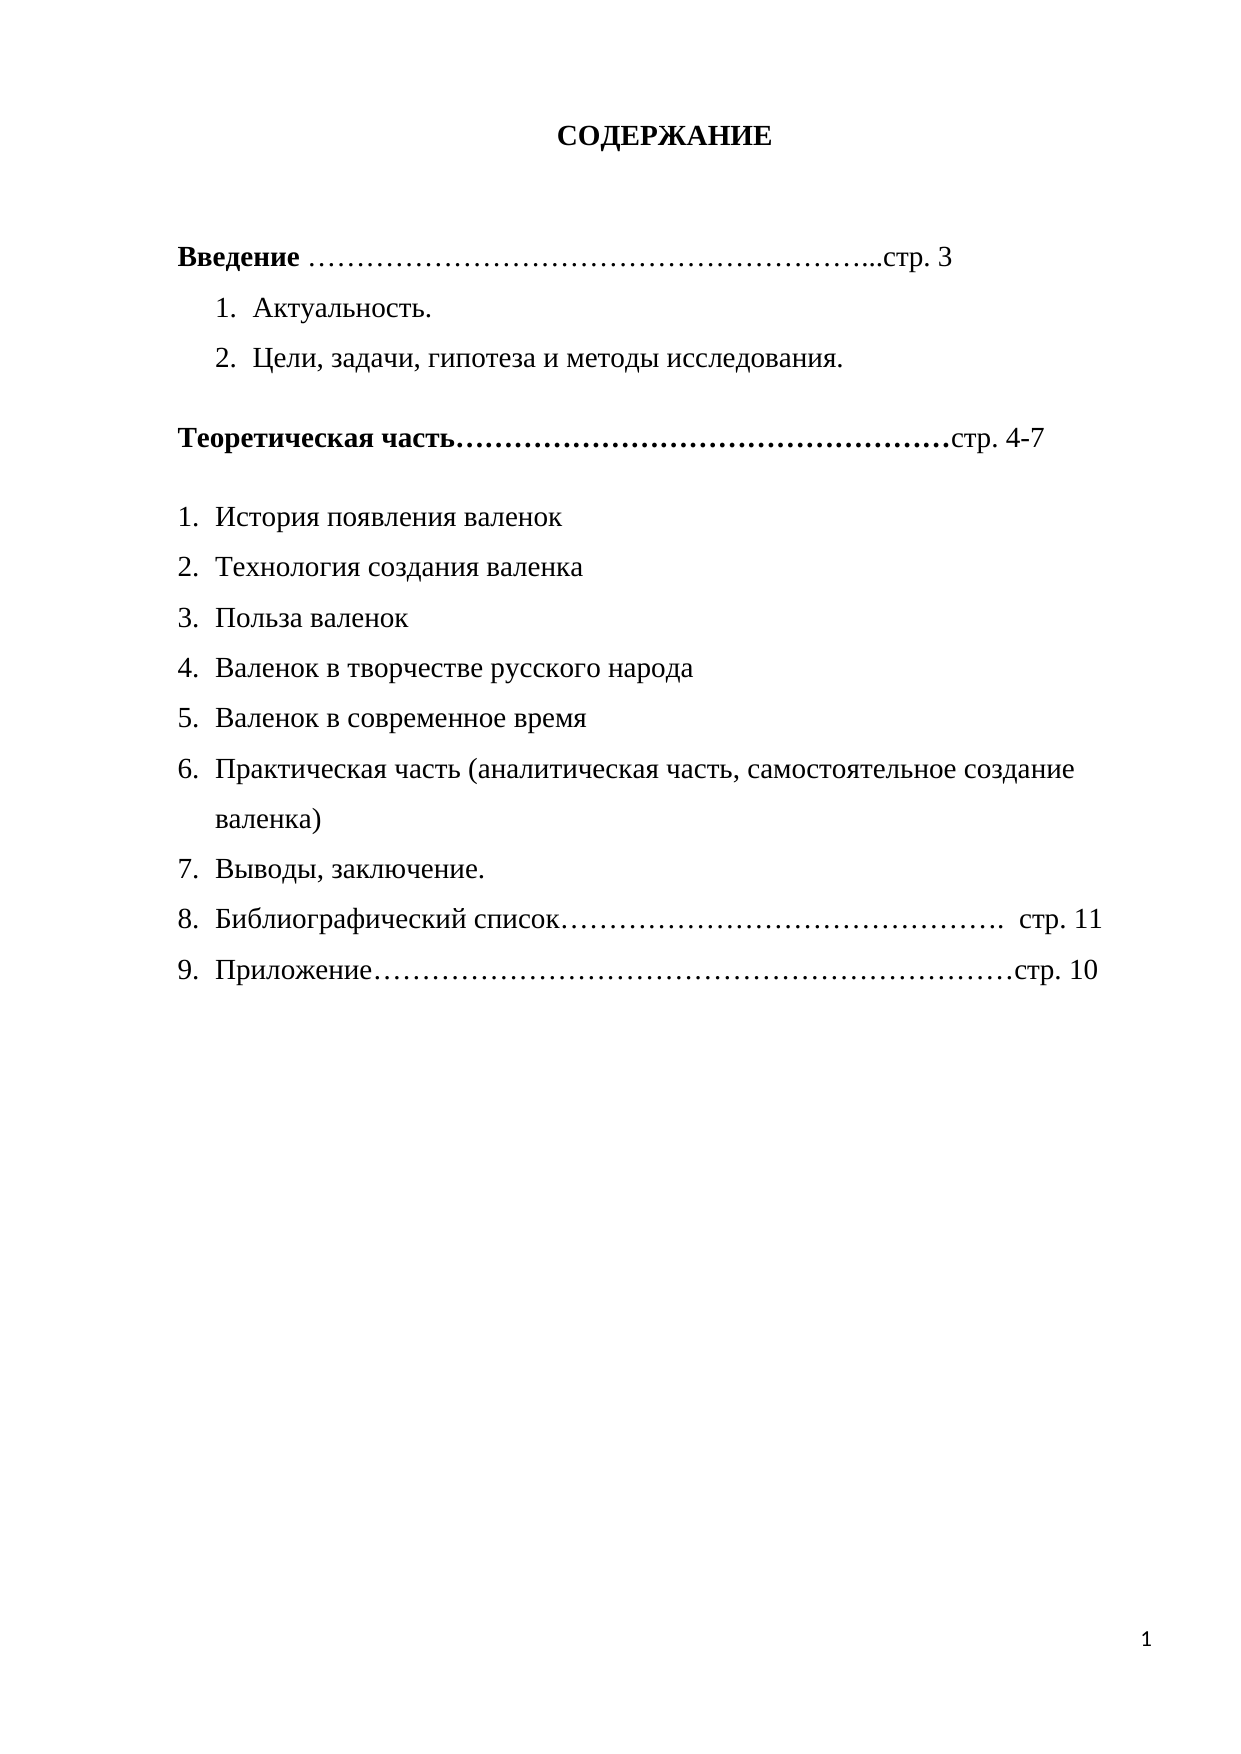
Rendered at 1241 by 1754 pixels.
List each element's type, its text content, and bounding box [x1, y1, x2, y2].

text Теоретическая часть……………………………………………стр. 4-7 [177, 420, 1152, 453]
text Введение …………………………………………………...стр. 3 [177, 239, 1152, 273]
list Валенок в творчестве русского народа [177, 650, 1152, 684]
list Цели, задачи, гипотеза и методы исследования. [215, 340, 1152, 374]
list Выводы, заключение. [177, 851, 1152, 885]
list Актуальность. [215, 290, 1152, 323]
list Практическая часть (аналитическая часть, самостоятельное создание валенка) [177, 751, 1152, 834]
list Польза валенок [177, 600, 1152, 633]
list Приложение…………………………………………………………стр. 10 [177, 952, 1152, 986]
list История появления валенок [177, 499, 1152, 533]
list Валенок в современное время [177, 700, 1152, 734]
list Библиографический список………………………………………. стр. 11 [177, 902, 1152, 935]
list Технология создания валенка [177, 549, 1152, 583]
text СОДЕРЖАНИЕ [177, 118, 1152, 152]
